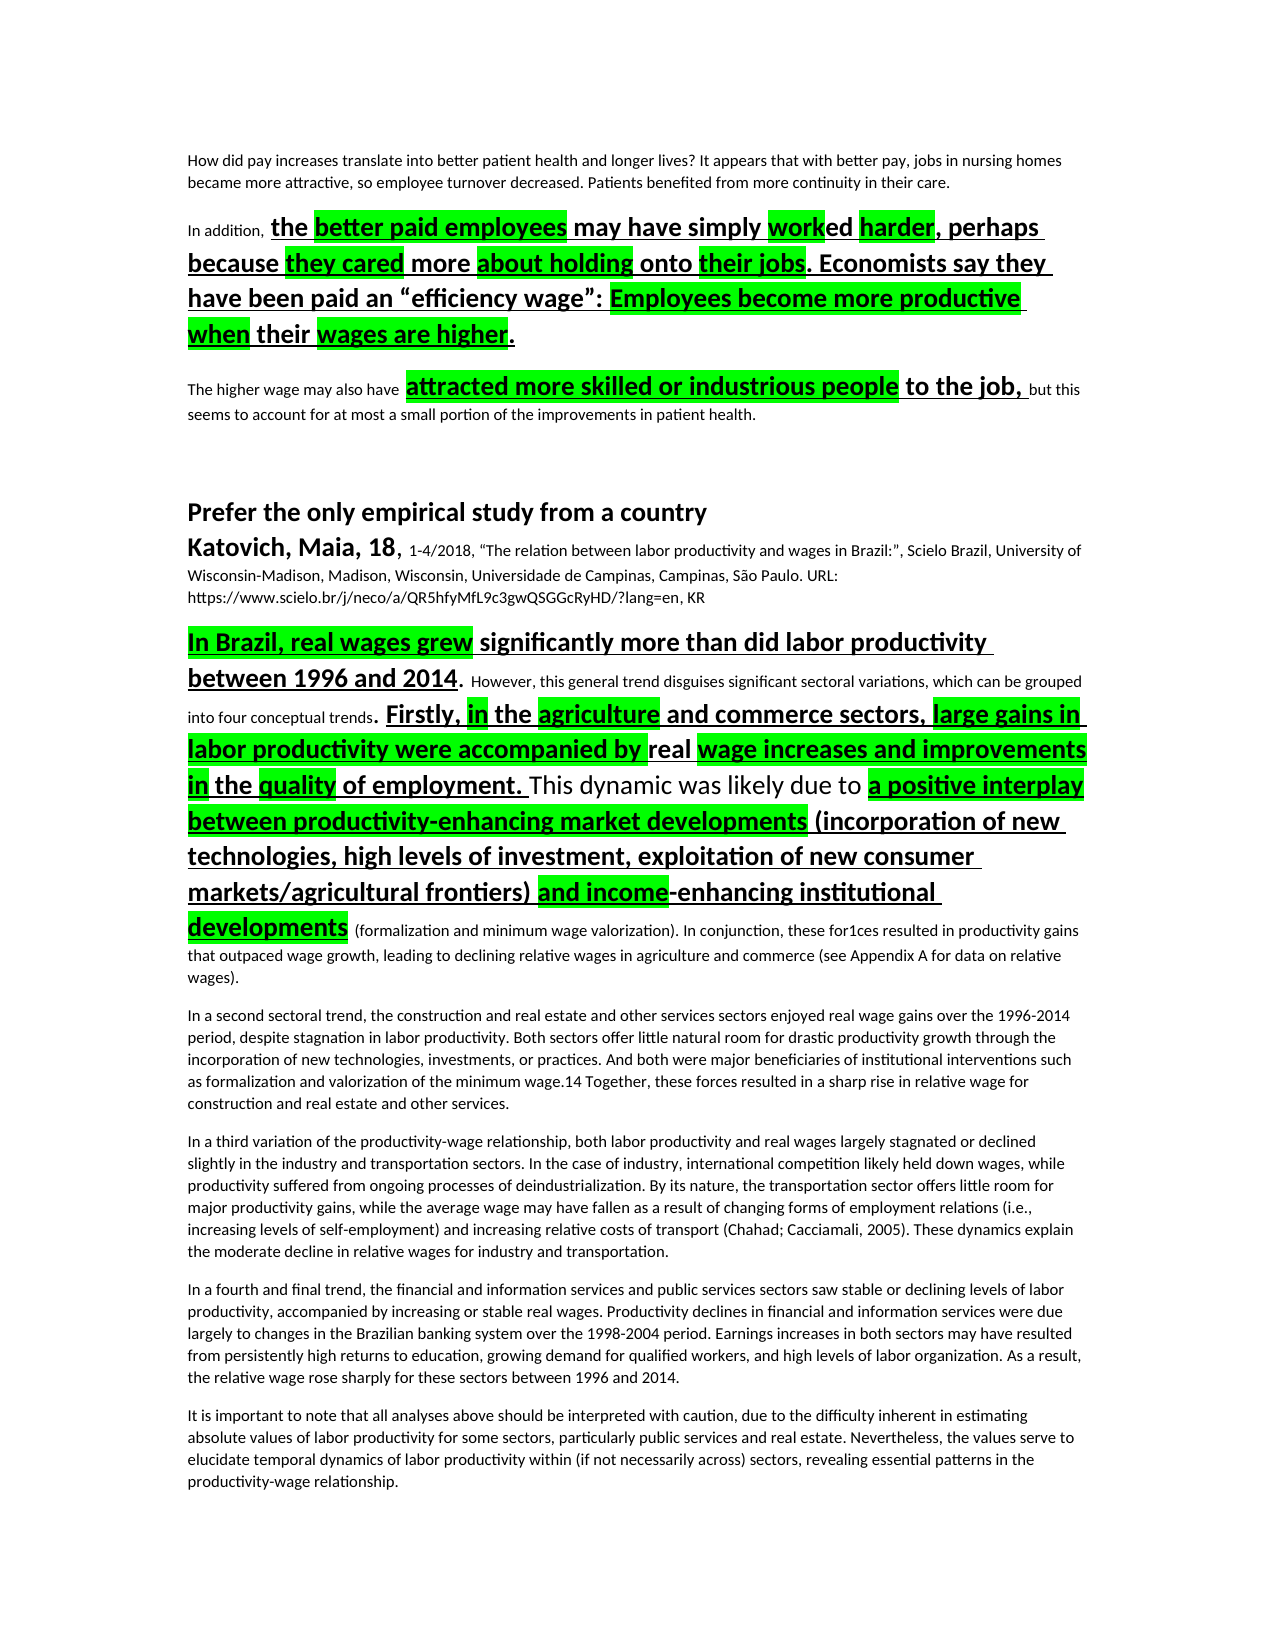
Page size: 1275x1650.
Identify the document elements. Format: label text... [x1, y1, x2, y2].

subtitle Prefer the only empirical study from a country [187, 495, 1087, 528]
text In Brazil, real wages grew significantly more than did labor productivity between 1996 and 2014. However, this general trend disguises significant sectoral variations, which can be grouped into four conceptual trends. Firstly, in the agriculture and commerce sectors, large gains in labor productivity were accompanied by real wage increases and improvements in the quality of employment. This dynamic was likely due to a positive interplay between productivity-enhancing market developments (incorporation of new technologies, high levels of investment, exploitation of new consumer markets/agricultural frontiers) and income-enhancing institutional developments (formalization and minimum wage valorization). In conjunction, these for1ces resulted in productivity gains that outpaced wage growth, leading to declining relative wages in agriculture and commerce (see Appendix A for data on relative wages). [187, 762, 1087, 987]
text In Brazil, real wages grew significantly more than did labor productivity between 1996 and 2014. However, this general trend disguises significant sectoral variations, which can be grouped into four conceptual trends. Firstly, in the agriculture and commerce sectors, large gains in labor productivity were accompanied by real wage increases and improvements in the quality of employment. This dynamic was likely due to a positive interplay between productivity-enhancing market developments (incorporation of new technologies, high levels of investment, exploitation of new consumer markets/agricultural frontiers) and income-enhancing institutional developments (formalization and minimum wage valorization). In conjunction, these for1ces resulted in productivity gains that outpaced wage growth, leading to declining relative wages in agriculture and commerce (see Appendix A for data on relative wages). [187, 626, 1087, 761]
text In addition, the better paid employees may have simply worked harder, perhaps because they cared more about holding onto their jobs. Economists say they have been paid an “efficiency wage”: Employees become more productive when their wages are higher. [187, 210, 1087, 350]
text Katovich, Maia, 18, 1-4/2018, “The relation between labor productivity and wages in Brazil:”, Scielo Brazil, University of Wisconsin-Madison, Madison, Wisconsin, Universidade de Campinas, Campinas, São Paulo. URL: https://www.scielo.br/j/neco/a/QR5hfyMfL9c3gwQSGGcRyHD/?lang=en, KR [187, 531, 1087, 607]
text How did pay increases translate into better patient health and longer lives? It appears that with better pay, jobs in nursing homes became more attractive, so employee turnover decreased. Patients benefited from more continuity in their care. [187, 150, 1087, 192]
text It is important to note that all analyses above should be interpreted with caution, due to the difficulty inherent in estimating absolute values of labor productivity for some sectors, particularly public services and real estate. Nevertheless, the values serve to elucidate temporal dynamics of labor productivity within (if not necessarily across) sectors, revealing essential patterns in the productivity-wage relationship. [187, 1406, 1087, 1492]
text The higher wage may also have attracted more skilled or industrious people to the job, but this seems to account for at most a small portion of the improvements in patient health. [187, 369, 1087, 424]
text In a third variation of the productivity-wage relationship, both labor productivity and real wages largely stagnated or declined slightly in the industry and transportation sectors. In the case of industry, international competition likely held down wages, while productivity suffered from ongoing processes of deindustrialization. By its nature, the transportation sector offers little room for major productivity gains, while the average wage may have fallen as a result of changing forms of employment relations (i.e., increasing levels of self-employment) and increasing relative costs of transport (Chahad; Cacciamali, 2005). These dynamics explain the moderate decline in relative wages for industry and transportation. [187, 1132, 1087, 1261]
text In a fourth and final trend, the financial and information services and public services sectors saw stable or declining levels of labor productivity, accompanied by increasing or stable real wages. Productivity declines in financial and information services were due largely to changes in the Brazilian banking system over the 1998-2004 period. Earnings increases in both sectors may have resulted from persistently high returns to education, growing demand for qualified workers, and high levels of labor organization. As a result, the relative wage rose sharply for these sectors between 1996 and 2014. [187, 1279, 1087, 1387]
text In a second sectoral trend, the construction and real estate and other services sectors enjoyed real wage gains over the 1996-2014 period, despite stagnation in labor productivity. Both sectors offer little natural room for drastic productivity growth through the incorporation of new technologies, investments, or practices. And both were major beneficiaries of institutional interventions such as formalization and valorization of the minimum wage.14 Together, these forces resulted in a sharp rise in relative wage for construction and real estate and other services. [187, 1006, 1087, 1113]
